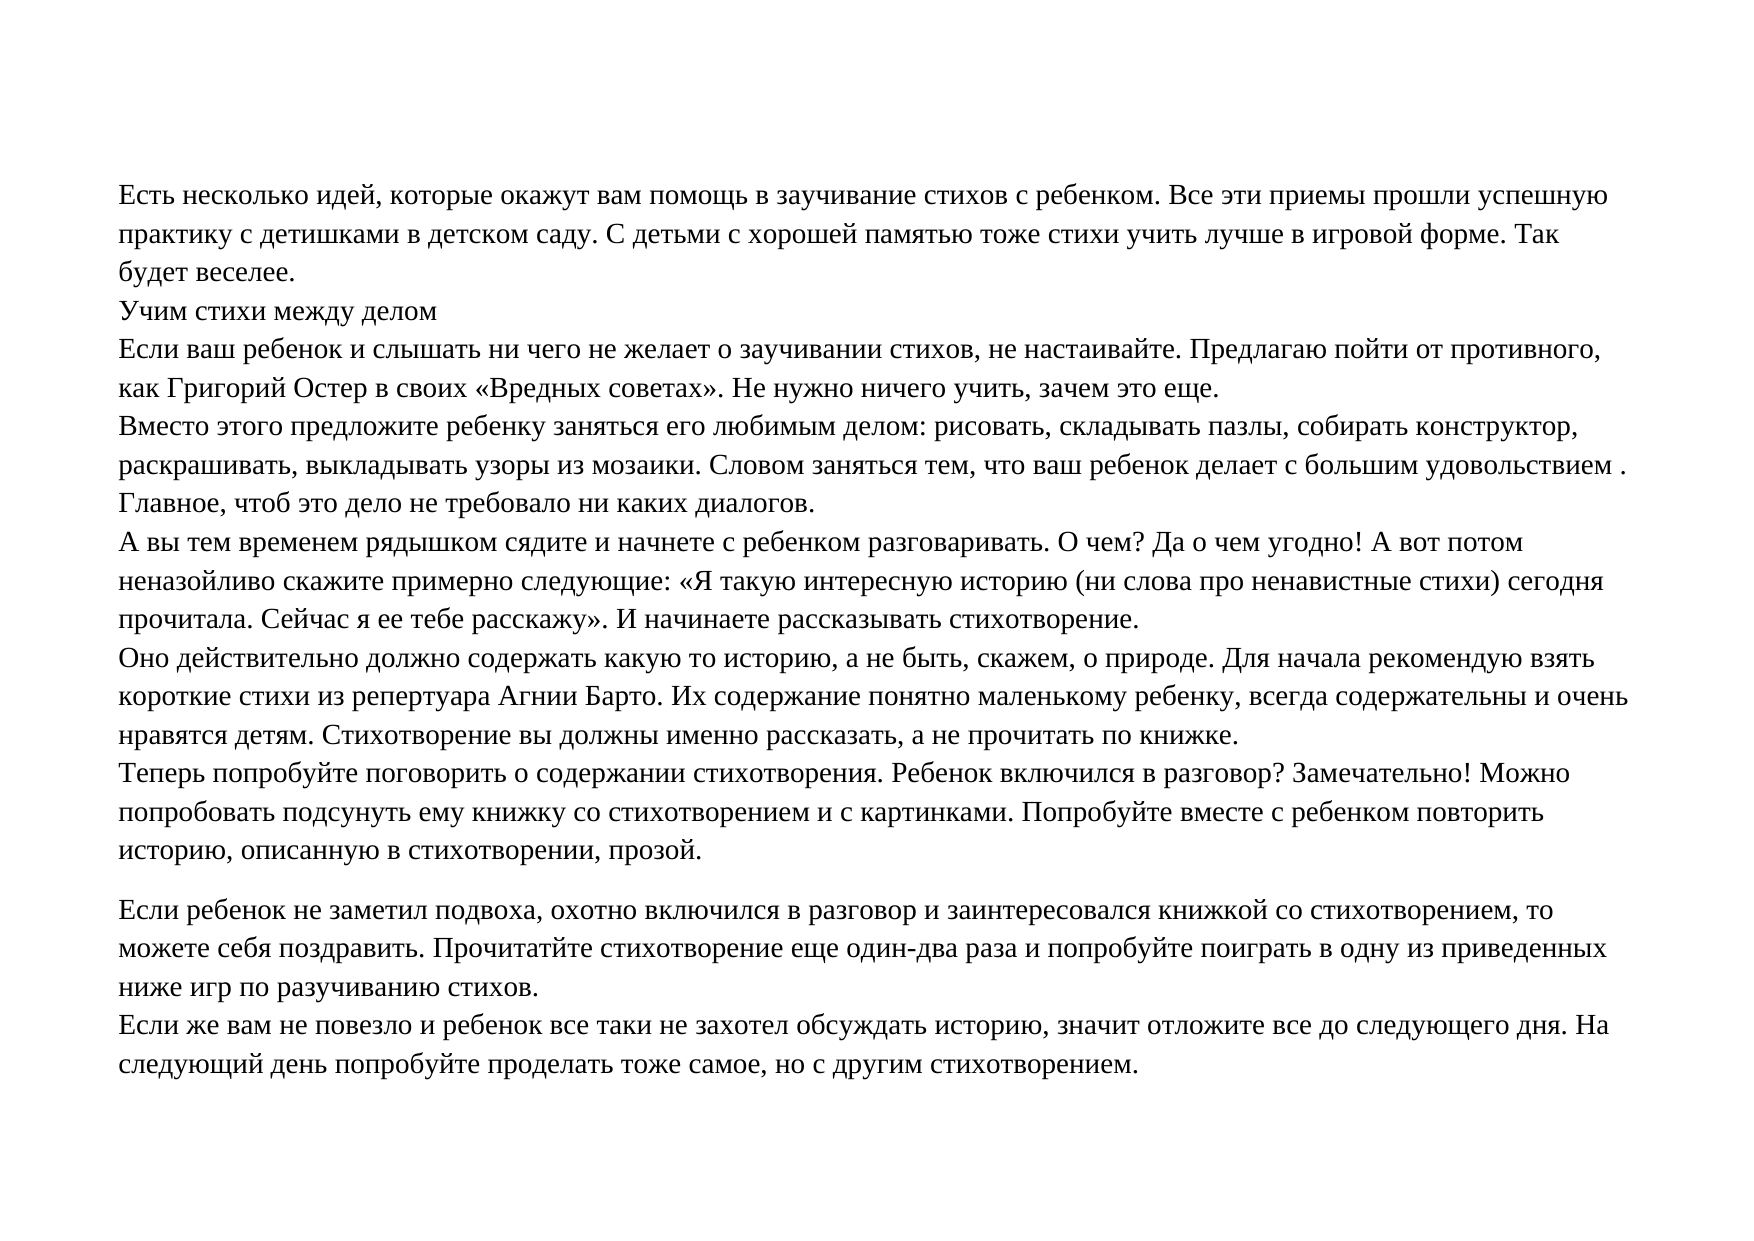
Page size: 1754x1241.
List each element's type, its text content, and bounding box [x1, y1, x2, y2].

text Вместо этого предложите ребенку заняться его любимым делом: рисовать, складывать пазлы, собирать конструктор, раскрашивать, выкладывать узоры из мозаики. Словом заняться тем, что ваш ребенок делает с большим удовольствием . Главное, чтоб это дело не требовало ни каких диалогов. [118, 408, 1636, 519]
text Если же вам не повезло и ребенок все таки не захотел обсуждать историю, значит отложите все до следующего дня. На следующий день попробуйте проделать тоже самое, но с другим стихотворением. [118, 1007, 1636, 1079]
text Если ваш ребенок и слышать ни чего не желает о заучивании стихов, не настаивайте. Предлагаю пойти от противного, как Григорий Остер в своих «Вредных советах». Не нужно ничего учить, зачем это еще. [118, 331, 1636, 403]
text Есть несколько идей, которые окажут вам помощь в заучивание стихов с ребенком. Все эти приемы прошли успешную практику с детишками в детском саду. С детьми с хорошей памятью тоже стихи учить лучше в игровой форме. Так будет веселее. [118, 177, 1636, 288]
text Оно действительно должно содержать какую то историю, а не быть, скажем, о природе. Для начала рекомендую взять короткие стихи из репертуара Агнии Барто. Их содержание понятно маленькому ребенку, всегда содержательны и очень нравятся детям. Стихотворение вы должны именно рассказать, а не прочитать по книжке. [118, 640, 1636, 750]
text Учим стихи между делом [118, 293, 1636, 326]
text Если ребенок не заметил подвоха, охотно включился в разговор и заинтересовался книжкой со стихотворением, то можете себя поздравить. Прочитатйте стихотворение еще один-два раза и попробуйте поиграть в одну из приведенных ниже игр по разучиванию стихов. [118, 892, 1636, 1002]
text Теперь попробуйте поговорить о содержании стихотворения. Ребенок включился в разговор? Замечательно! Можно попробовать подсунуть ему книжку со стихотворением и с картинками. Попробуйте вместе с ребенком повторить историю, описанную в стихотворении, прозой. [118, 755, 1636, 866]
text А вы тем временем рядышком сядите и начнете с ребенком разговаривать. О чем? Да о чем угодно! А вот потом неназойливо скажите примерно следующие: «Я такую интересную историю (ни слова про ненавистные стихи) сегодня прочитала. Сейчас я ее тебе расскажу». И начинаете рассказывать стихотворение. [118, 524, 1636, 635]
